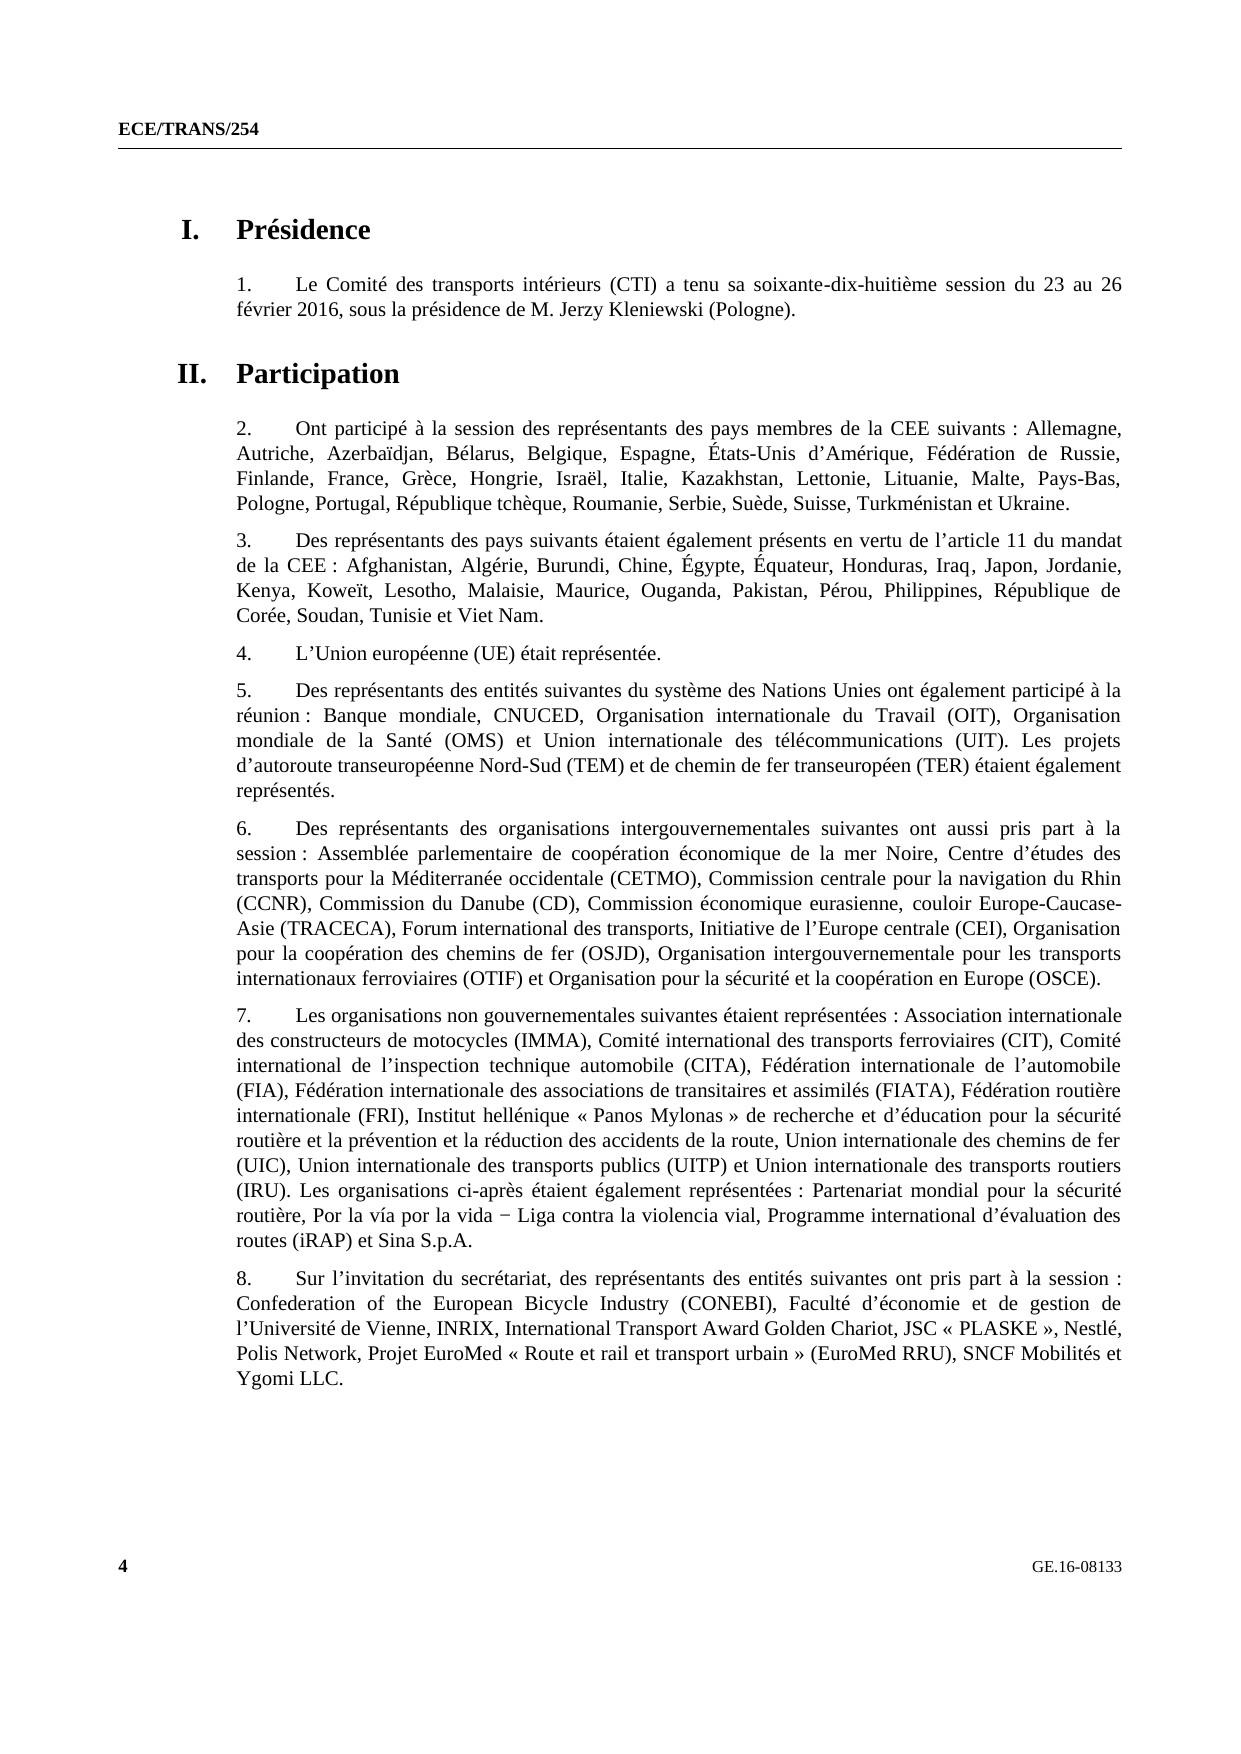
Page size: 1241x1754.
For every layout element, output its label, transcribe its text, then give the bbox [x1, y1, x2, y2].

text Des représentants des organisations intergouvernementales suivantes ont aussi pris part à la session : Assemblée parlementaire de coopération économique de la mer Noire, Centre d’études des transports pour la Méditerranée occidentale (CETMO), Commission centrale pour la navigation du Rhin (CCNR), Commission du Danube (CD), Commission économique eurasienne, couloir Europe-Caucase-Asie (TRACECA), Forum international des transports, Initiative de l’Europe centrale (CEI), Organisation pour la coopération des chemins de fer (OSJD), Organisation intergouvernementale pour les transports internationaux ferroviaires (OTIF) et Organisation pour la sécurité et la coopération en Europe (OSCE). [236, 815, 1122, 990]
text Sur l’invitation du secrétariat, des représentants des entités suivantes ont pris part à la session : Confederation of the European Bicycle Industry (CONEBI), Faculté d’économie et de gestion de l’Université de Vienne, INRIX, International Transport Award Golden Chariot, JSC « PLASKE », Nestlé, Polis Network, Projet EuroMed « Route et rail et transport urbain » (EuroMed RRU), SNCF Mobilités et Ygomi LLC. [236, 1265, 1122, 1390]
text I. Présidence [118, 215, 1004, 246]
text Les organisations non gouvernementales suivantes étaient représentées : Association internationale des constructeurs de motocycles (IMMA), Comité international des transports ferroviaires (CIT), Comité international de l’inspection technique automobile (CITA), Fédération internationale de l’automobile (FIA), Fédération internationale des associations de transitaires et assimilés (FIATA), Fédération routière internationale (FRI), Institut hellénique « Panos Mylonas » de recherche et d’éducation pour la sécurité routière et la prévention et la réduction des accidents de la route, Union internationale des chemins de fer (UIC), Union internationale des transports publics (UITP) et Union internationale des transports routiers (IRU). Les organisations ci-après étaient également représentées : Partenariat mondial pour la sécurité routière, Por la vía por la vida − Liga contra la violencia vial, Programme international d’évaluation des routes (iRAP) et Sina S.p.A. [236, 1002, 1122, 1252]
text Des représentants des pays suivants étaient également présents en vertu de l’article 11 du mandat de la CEE : Afghanistan, Algérie, Burundi, Chine, Égypte, Équateur, Honduras, Iraq, Japon, Jordanie, Kenya, Koweït, Lesotho, Malaisie, Maurice, Ouganda, Pakistan, Pérou, Philippines, République de Corée, Soudan, Tunisie et Viet Nam. [236, 527, 1122, 627]
text Des représentants des entités suivantes du système des Nations Unies ont également participé à la réunion : Banque mondiale, CNUCED, Organisation internationale du Travail (OIT), Organisation mondiale de la Santé (OMS) et Union internationale des télécommunications (UIT). Les projets d’autoroute transeuropéenne Nord-Sud (TEM) et de chemin de fer transeuropéen (TER) étaient également représentés. [236, 677, 1122, 802]
text II. Participation [118, 358, 1004, 390]
text Ont participé à la session des représentants des pays membres de la CEE suivants : Allemagne, Autriche, Azerbaïdjan, Bélarus, Belgique, Espagne, États-Unis d’Amérique, Fédération de Russie, Finlande, France, Grèce, Hongrie, Israël, Italie, Kazakhstan, Lettonie, Lituanie, Malte, Pays-Bas, Pologne, Portugal, République tchèque, Roumanie, Serbie, Suède, Suisse, Turkménistan et Ukraine. [236, 415, 1122, 515]
text L’Union européenne (UE) était représentée. [236, 640, 1122, 665]
text Le Comité des transports intérieurs (CTI) a tenu sa soixante-dix-huitième session du 23 au 26 février 2016, sous la présidence de M. Jerzy Kleniewski (Pologne). [236, 271, 1122, 321]
